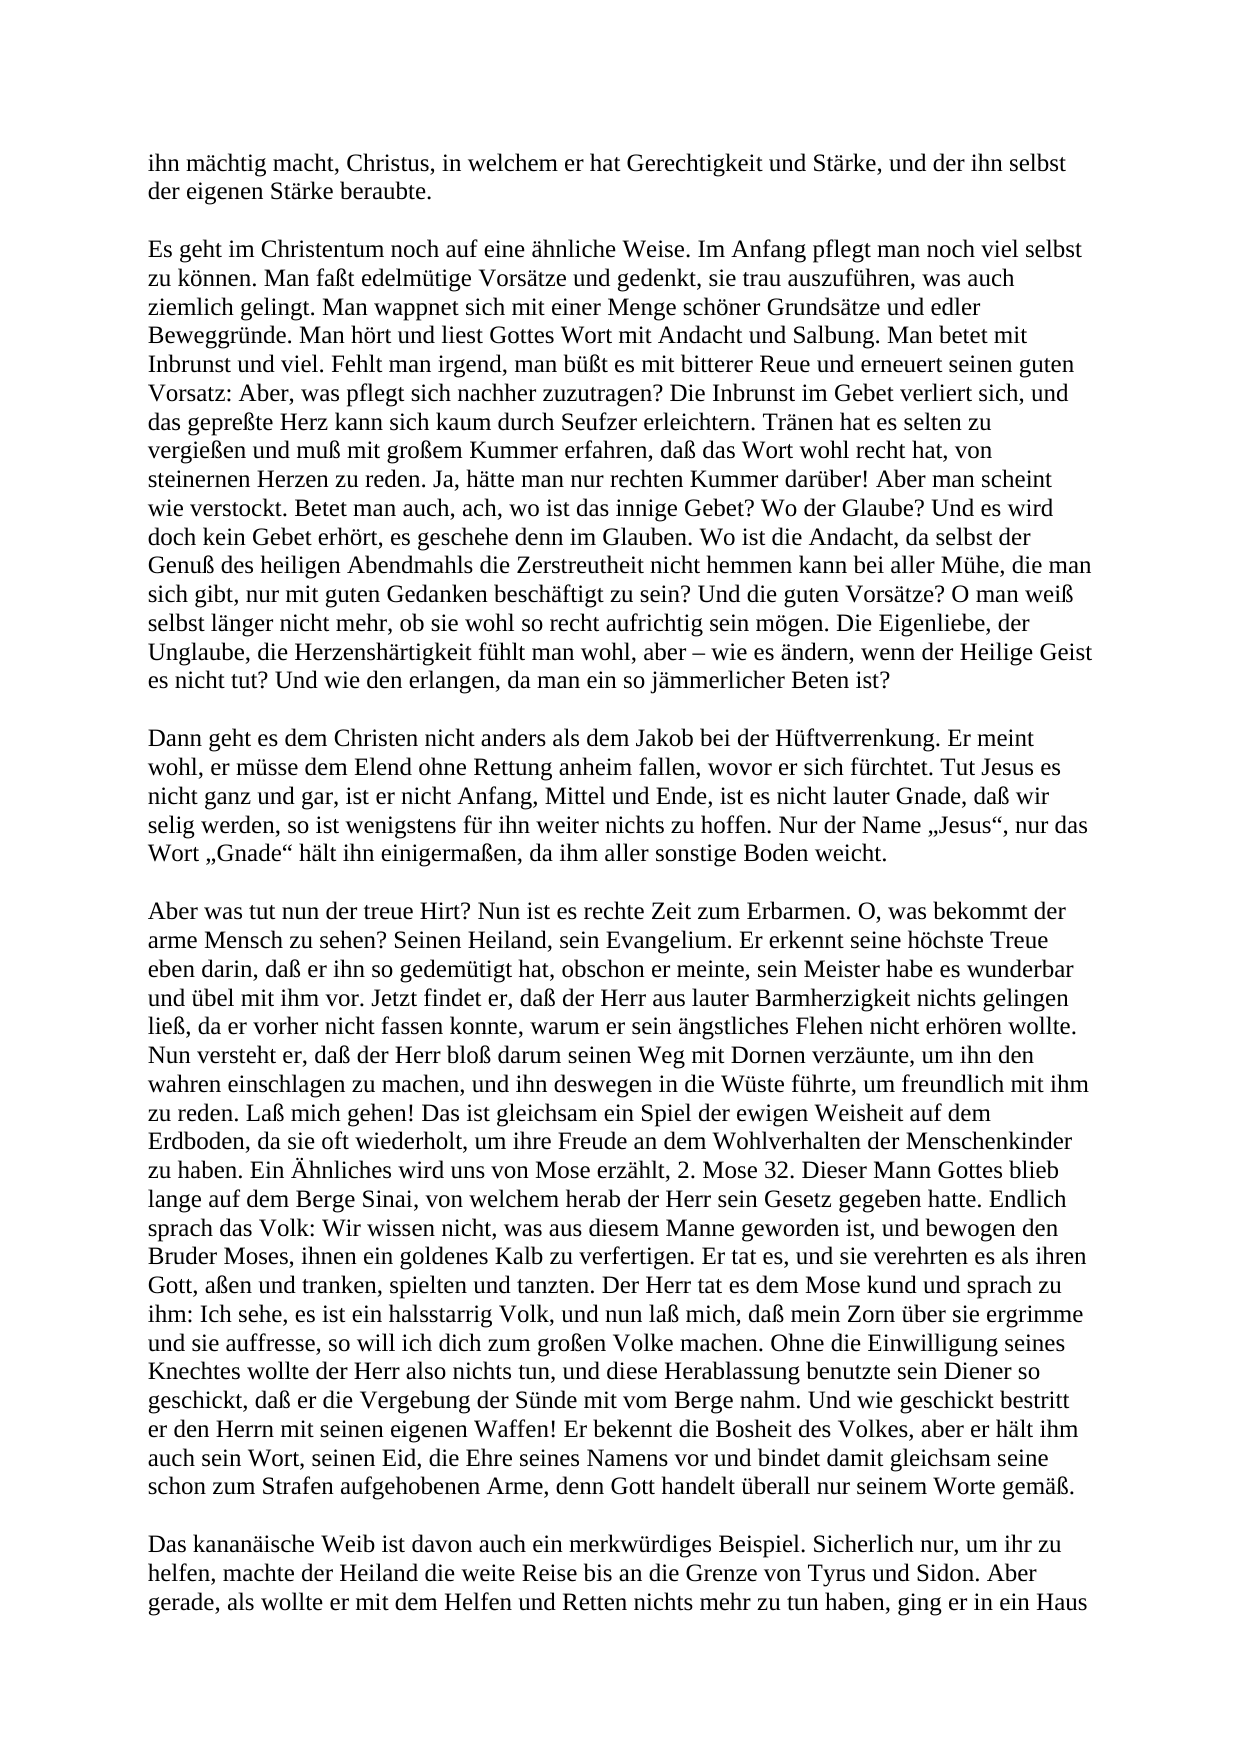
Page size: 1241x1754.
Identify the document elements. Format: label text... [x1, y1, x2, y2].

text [148, 148, 1093, 205]
text Aber was tut nun der treue Hirt? Nun ist es rechte Zeit zum Erbarmen. O, was bekommt der arme Mensch zu sehen? Seinen Heiland, sein Evangelium. Er erkennt seine höchste Treue eben darin, daß er ihn so gedemütigt hat, obschon er meinte, sein Meister habe es wunderbar und übel mit ihm vor. Jetzt findet er, daß der Herr aus lauter Barmherzigkeit nichts gelingen ließ, da er vorher nicht fassen konnte, warum er sein ängstliches Flehen nicht erhören wollte. Nun versteht er, daß der Herr bloß darum seinen Weg mit Dornen verzäunte, um ihn den wahren einschlagen zu machen, und ihn deswegen in die Wüste führte, um freundlich mit ihm zu reden. Laß mich gehen! Das ist gleichsam ein Spiel der ewigen Weisheit auf dem Erdboden, da sie oft wiederholt, um ihre Freude an dem Wohlverhalten der Menschenkinder zu haben. Ein Ähnliches wird uns von Mose erzählt, 2. Mose 32. Dieser Mann Gottes blieb lange auf dem Berge Sinai, von welchem herab der Herr sein Gesetz gegeben hatte. Endlich sprach das Volk: Wir wissen nicht, was aus diesem Manne geworden ist, und bewogen den Bruder Moses, ihnen ein goldenes Kalb zu verfertigen. Er tat es, und sie verehrten es als ihren Gott, aßen und tranken, spielten und tanzten. Der Herr tat es dem Mose kund und sprach zu ihm: Ich sehe, es ist ein halsstarrig Volk, und nun laß mich, daß mein Zorn über sie ergrimme und sie auffresse, so will ich dich zum großen Volke machen. Ohne die Einwilligung seines Knechtes wollte der Herr also nichts tun, und diese Herablassung benutzte sein Diener so geschickt, daß er die Vergebung der Sünde mit vom Berge nahm. Und wie geschickt bestritt er den Herrn mit seinen eigenen Waffen! Er bekennt die Bosheit des Volkes, aber er hält ihm auch sein Wort, seinen Eid, die Ehre seines Namens vor und bindet damit gleichsam seine schon zum Strafen aufgehobenen Arme, denn Gott handelt überall nur seinem Worte gemäß. [148, 896, 1093, 1500]
text Dann geht es dem Christen nicht anders als dem Jakob bei der Hüftverrenkung. Er meint wohl, er müsse dem Elend ohne Rettung anheim fallen, wovor er sich fürchtet. Tut Jesus es nicht ganz und gar, ist er nicht Anfang, Mittel und Ende, ist es nicht lauter Gnade, daß wir selig werden, so ist wenigstens für ihn weiter nichts zu hoffen. Nur der Name „Jesus“, nur das Wort „Gnade“ hält ihn einigermaßen, da ihm aller sonstige Boden weicht. [148, 723, 1093, 867]
text Es geht im Christentum noch auf eine ähnliche Weise. Im Anfang pflegt man noch viel selbst zu können. Man faßt edelmütige Vorsätze und gedenkt, sie trau auszuführen, was auch ziemlich gelingt. Man wappnet sich mit einer Menge schöner Grundsätze und edler Beweggründe. Man hört und liest Gottes Wort mit Andacht und Salbung. Man betet mit Inbrunst und viel. Fehlt man irgend, man büßt es mit bitterer Reue und erneuert seinen guten Vorsatz: Aber, was pflegt sich nachher zuzutragen? Die Inbrunst im Gebet verliert sich, und das gepreßte Herz kann sich kaum durch Seufzer erleichtern. Tränen hat es selten zu vergießen und muß mit großem Kummer erfahren, daß das Wort wohl recht hat, von steinernen Herzen zu reden. Ja, hätte man nur rechten Kummer darüber! Aber man scheint wie verstockt. Betet man auch, ach, wo ist das innige Gebet? Wo der Glaube? Und es wird doch kein Gebet erhört, es geschehe denn im Glauben. Wo ist die Andacht, da selbst der Genuß des heiligen Abendmahls die Zerstreutheit nicht hemmen kann bei aller Mühe, die man sich gibt, nur mit guten Gedanken beschäftigt zu sein? Und die guten Vorsätze? O man weiß selbst länger nicht mehr, ob sie wohl so recht aufrichtig sein mögen. Die Eigenliebe, der Unglaube, die Herzenshärtigkeit fühlt man wohl, aber – wie es ändern, wenn der Heilige Geist es nicht tut? Und wie den erlangen, da man ein so jämmerlicher Beten ist? [148, 234, 1093, 694]
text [148, 1529, 1093, 1616]
